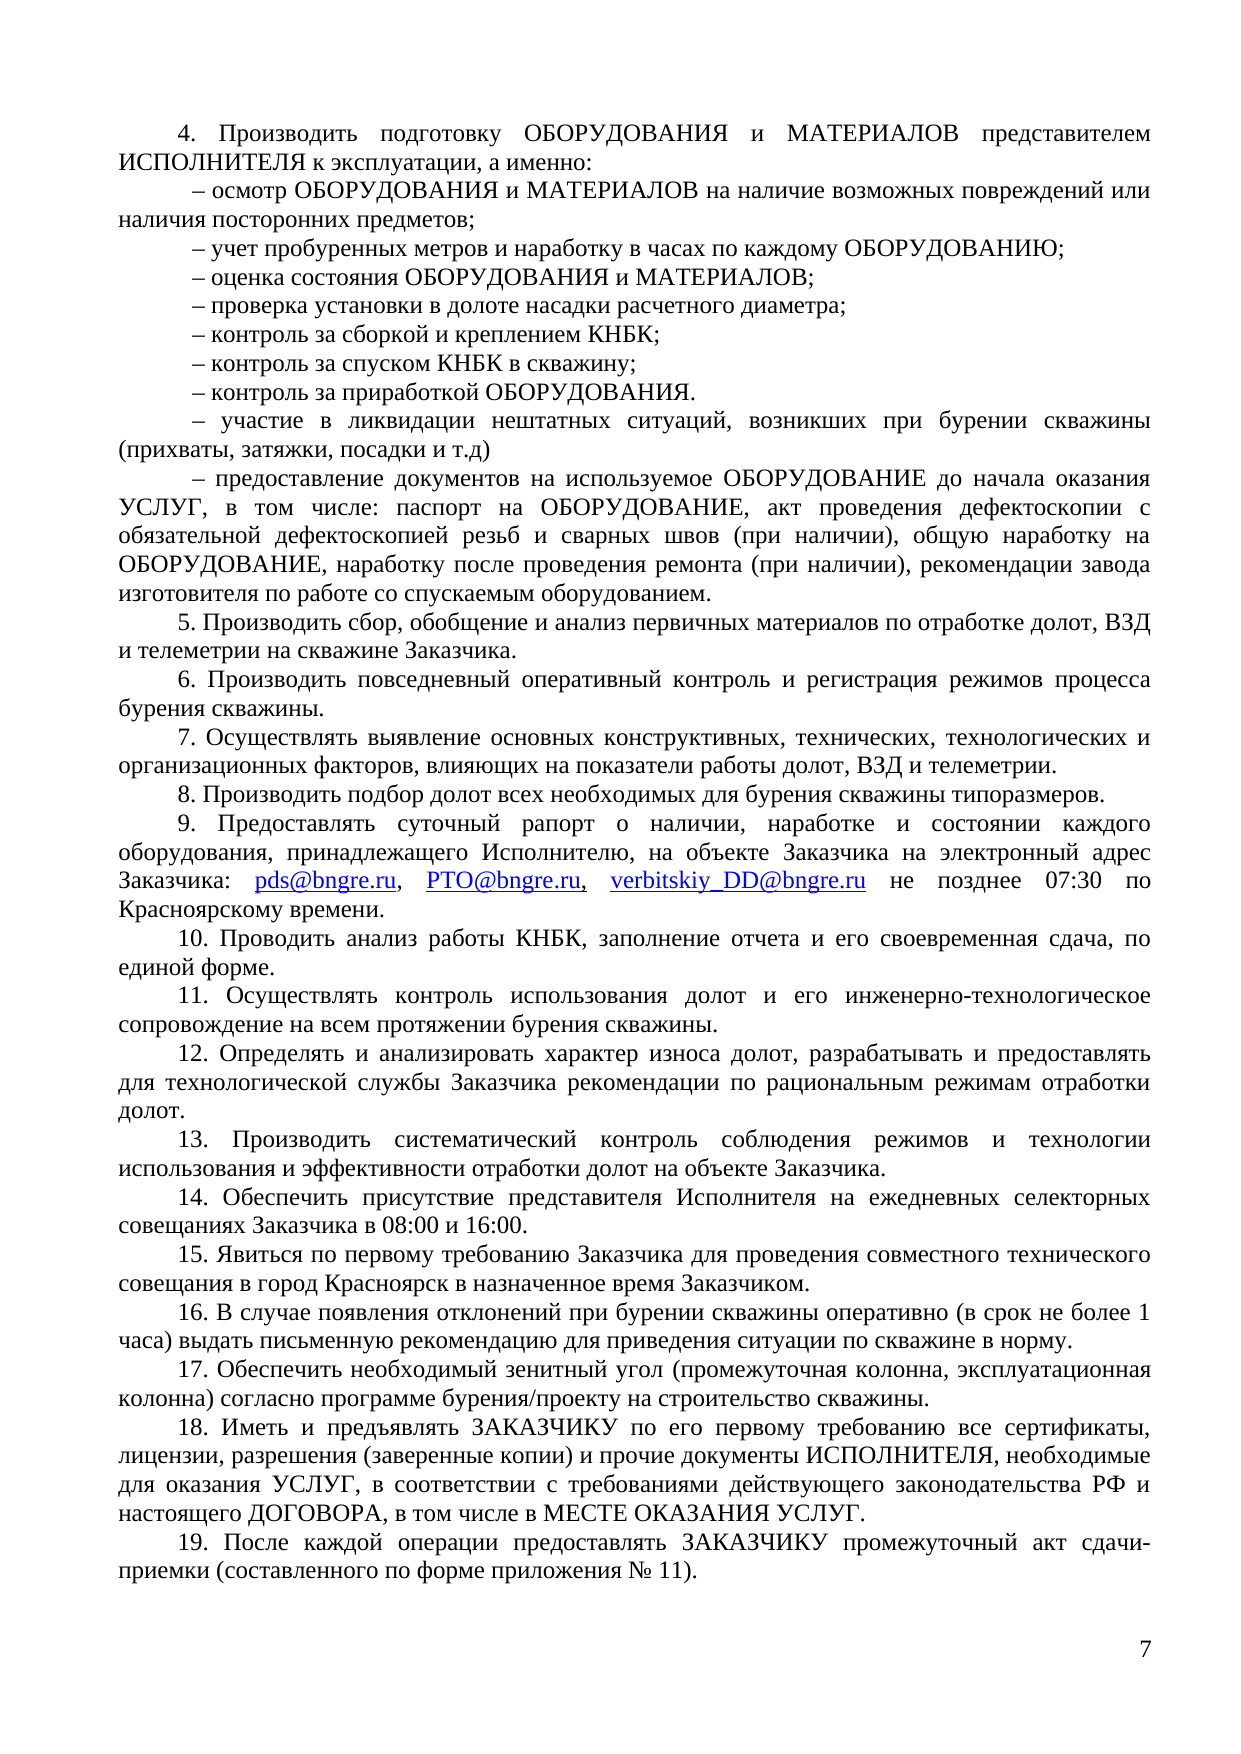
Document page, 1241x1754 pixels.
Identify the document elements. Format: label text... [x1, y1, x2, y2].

text – контроль за спуском КНБК в скважину; [118, 348, 1152, 377]
text – оценка состояния ОБОРУДОВАНИЯ и МАТЕРИАЛОВ; [118, 262, 1152, 291]
text – учет пробуренных метров и наработку в часах по каждому ОБОРУДОВАНИЮ; [118, 233, 1152, 262]
text 15. Явиться по первому требованию Заказчика для проведения совместного технического совещания в город Красноярск в назначенное время Заказчиком. [118, 1239, 1152, 1297]
text 10. Проводить анализ работы КНБК, заполнение отчета и его своевременная сдача, по единой форме. [118, 923, 1152, 981]
text 11. Осуществлять контроль использования долот и его инженерно-технологическое сопровождение на всем протяжении бурения скважины. [118, 981, 1152, 1038]
text 16. В случае появления отклонений при бурении скважины оперативно (в срок не более 1 часа) выдать письменную рекомендацию для приведения ситуации по скважине в норму. [118, 1297, 1152, 1354]
text 12. Определять и анализировать характер износа долот, разрабатывать и предоставлять для технологической службы Заказчика рекомендации по рациональным режимам отработки долот. [118, 1038, 1152, 1124]
text 14. Обеспечить присутствие представителя Исполнителя на ежедневных селекторных совещаниях Заказчика в 08:00 и 16:00. [118, 1182, 1152, 1239]
text 17. Обеспечить необходимый зенитный угол (промежуточная колонна, эксплуатационная колонна) согласно программе бурения/проекту на строительство скважины. [118, 1354, 1152, 1412]
text – контроль за сборкой и креплением КНБК; [118, 319, 1152, 348]
text 5. Производить сбор, обобщение и анализ первичных материалов по отработке долот, ВЗД и телеметрии на скважине Заказчика. [118, 607, 1152, 664]
text 4. Производить подготовку ОБОРУДОВАНИЯ и МАТЕРИАЛОВ представителем ИСПОЛНИТЕЛЯ к эксплуатации, а именно: [118, 118, 1152, 176]
text – осмотр ОБОРУДОВАНИЯ и МАТЕРИАЛОВ на наличие возможных повреждений или наличия посторонних предметов; [118, 176, 1152, 233]
text 13. Производить систематический контроль соблюдения режимов и технологии использования и эффективности отработки долот на объекте Заказчика. [118, 1124, 1152, 1182]
text 7. Осуществлять выявление основных конструктивных, технических, технологических и организационных факторов, влияющих на показатели работы долот, ВЗД и телеметрии. [118, 722, 1152, 779]
text 8. Производить подбор долот всех необходимых для бурения скважины типоразмеров. [118, 779, 1152, 808]
text 19. После каждой операции предоставлять ЗАКАЗЧИКУ промежуточный акт сдачи-приемки (составленного по форме приложения № 11). [118, 1527, 1152, 1584]
text – предоставление документов на используемое ОБОРУДОВАНИЕ до начала оказания УСЛУГ, в том числе: паспорт на ОБОРУДОВАНИЕ, акт проведения дефектоскопии с обязательной дефектоскопией резьб и сварных швов (при наличии), общую наработку на ОБОРУДОВАНИЕ, наработку после проведения ремонта (при наличии), рекомендации завода изготовителя по работе со спускаемым оборудованием. [118, 463, 1152, 607]
text 18. Иметь и предъявлять ЗАКАЗЧИКУ по его первому требованию все сертификаты, лицензии, разрешения (заверенные копии) и прочие документы ИСПОЛНИТЕЛЯ, необходимые для оказания УСЛУГ, в соответствии с требованиями действующего законодательства РФ и настоящего ДОГОВОРА, в том числе в МЕСТЕ ОКАЗАНИЯ УСЛУГ. [118, 1412, 1152, 1527]
text – участие в ликвидации нештатных ситуаций, возникших при бурении скважины (прихваты, затяжки, посадки и т.д) [118, 406, 1152, 463]
text – контроль за приработкой ОБОРУДОВАНИЯ. [118, 377, 1152, 406]
text 9. Предоставлять суточный рапорт о наличии, наработке и состоянии каждого оборудования, принадлежащего Исполнителю, на объекте Заказчика на электронный адрес Заказчика: pds@bngre.ru, PTO@bngre.ru, verbitskiy_DD@bngre.ru не позднее 07:30 по Красноярскому времени. [118, 808, 1152, 923]
text 6. Производить повседневный оперативный контроль и регистрация режимов процесса бурения скважины. [118, 664, 1152, 722]
text – проверка установки в долоте насадки расчетного диаметра; [118, 291, 1152, 319]
